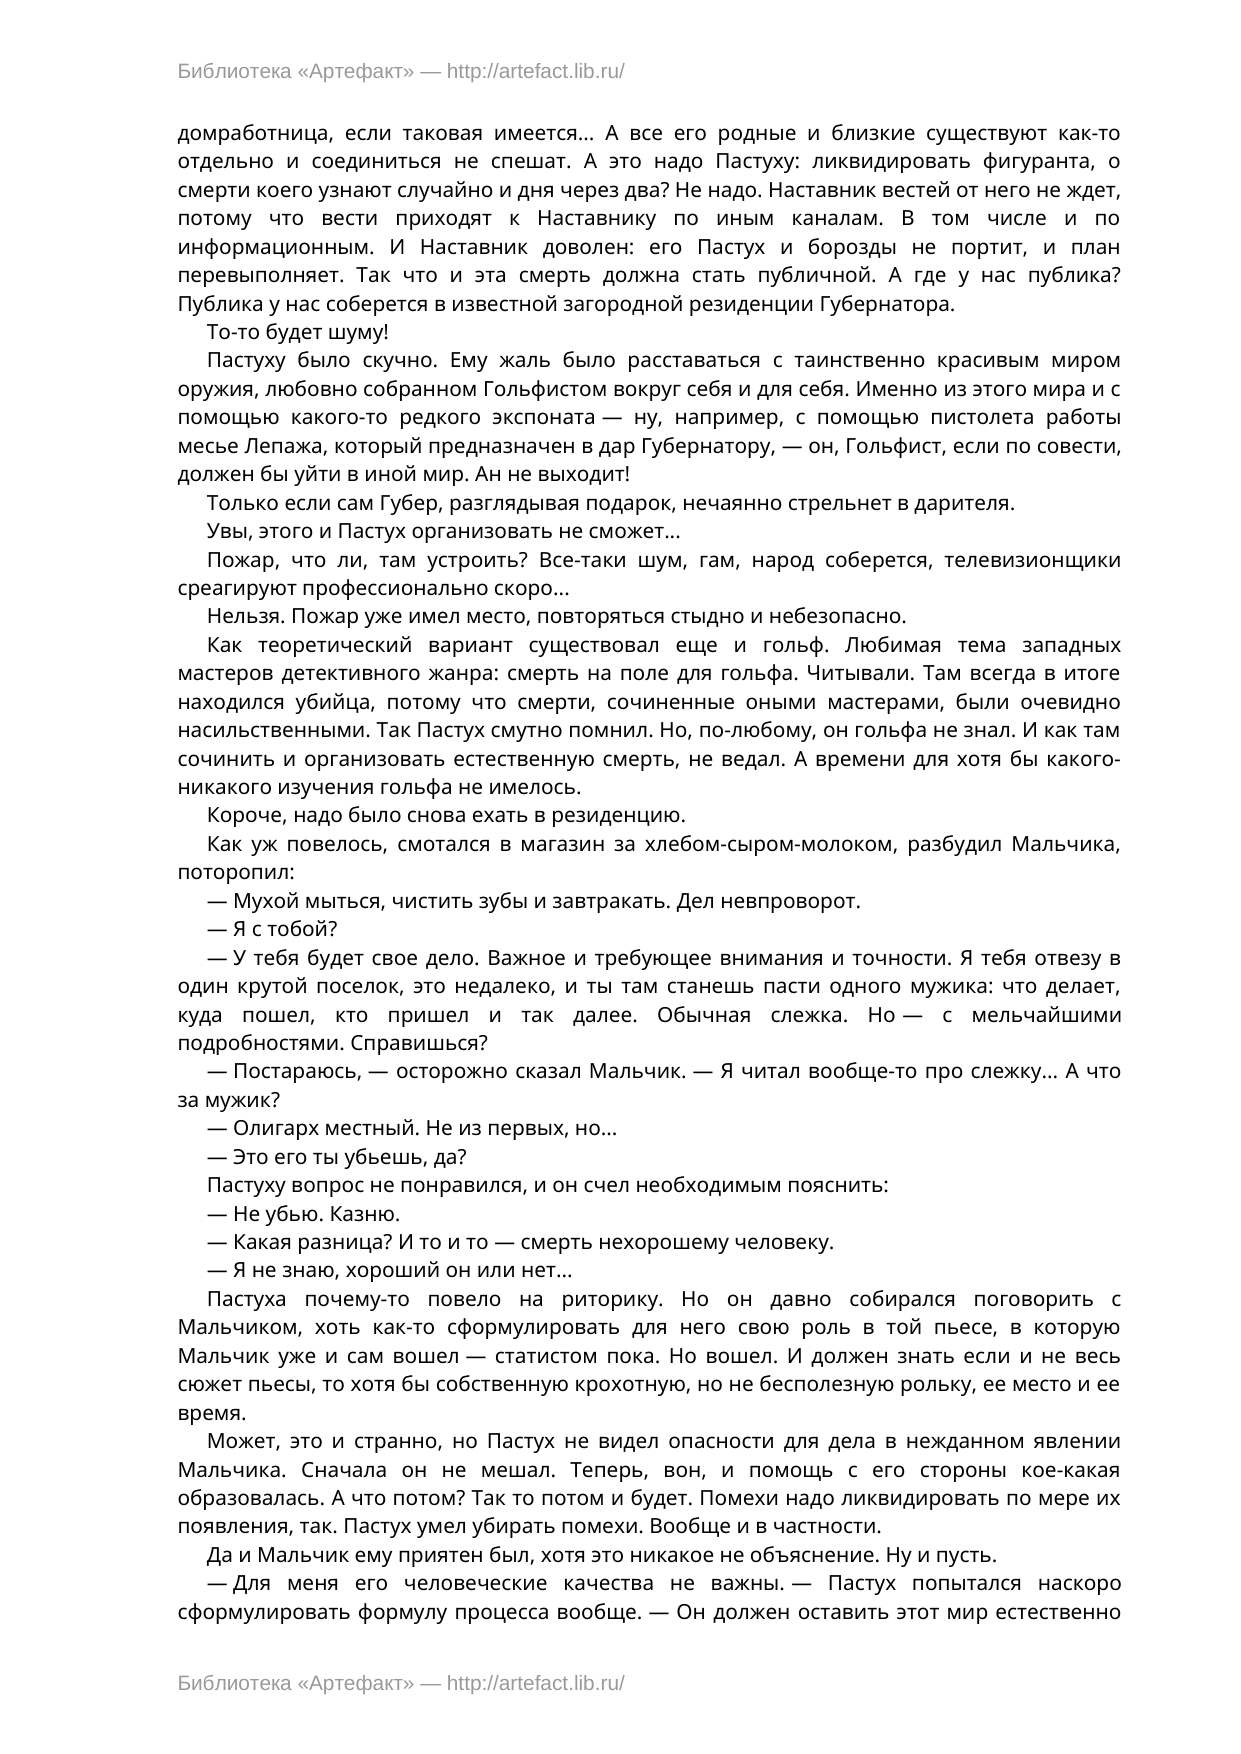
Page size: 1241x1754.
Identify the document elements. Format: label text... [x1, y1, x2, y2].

text — Не убью. Казню. [177, 1199, 1122, 1227]
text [177, 118, 1122, 317]
text — Это его ты убьешь, да? [177, 1142, 1122, 1170]
text Только если сам Губер, разглядывая подарок, нечаянно стрельнет в дарителя. [177, 488, 1122, 516]
text — Я не знаю, хороший он или нет... [177, 1256, 1122, 1284]
text Увы, этого и Пастух организовать не сможет... [177, 516, 1122, 545]
text — У тебя будет свое дело. Важное и требующее внимания и точности. Я тебя отвезу в один крутой поселок, это недалеко, и ты там станешь пасти одного мужика: что делает, куда пошел, кто пришел и так далее. Обычная слежка. Но — с мельчайшими подробностями. Справишься? [177, 943, 1122, 1057]
text Пастуху было скучно. Ему жаль было расставаться с таинственно красивым миром оружия, любовно собранном Гольфистом вокруг себя и для себя. Именно из этого мира и с помощью какого-то редкого экспоната — ну, например, с помощью пистолета работы месье Лепажа, который предназначен в дар Губернатору, — он, Гольфист, если по совести, должен бы уйти в иной мир. Ан не выходит! [177, 346, 1122, 488]
text Пастуха почему-то повело на риторику. Но он давно собирался поговорить с Мальчиком, хоть как-то сформулировать для него свою роль в той пьесе, в которую Мальчик уже и сам вошел — статистом пока. Но вошел. И должен знать если и не весь сюжет пьесы, то хотя бы собственную крохотную, но не бесполезную рольку, ее место и ее время. [177, 1284, 1122, 1426]
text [177, 1568, 1122, 1625]
text Как теоретический вариант существовал еще и гольф. Любимая тема западных мастеров детективного жанра: смерть на поле для гольфа. Читывали. Там всегда в итоге находился убийца, потому что смерти, сочиненные оными мастерами, были очевидно насильственными. Так Пастух смутно помнил. Но, по-любому, он гольфа не знал. И как там сочинить и организовать естественную смерть, не ведал. А времени для хотя бы какого-никакого изучения гольфа не имелось. [177, 630, 1122, 801]
text — Мухой мыться, чистить зубы и завтракать. Дел невпроворот. [177, 886, 1122, 914]
text Может, это и странно, но Пастух не видел опасности для дела в нежданном явлении Мальчика. Сначала он не мешал. Теперь, вон, и помощь с его стороны кое-какая образовалась. А что потом? Так то потом и будет. Помехи надо ликвидировать по мере их появления, так. Пастух умел убирать помехи. Вообще и в частности. [177, 1426, 1122, 1540]
text — Постараюсь, — осторожно сказал Мальчик. — Я читал вообще-то про слежку... А что за мужик? [177, 1057, 1122, 1113]
text То-то будет шуму! [177, 317, 1122, 346]
text Нельзя. Пожар уже имел место, повторяться стыдно и небезопасно. [177, 602, 1122, 630]
text — Я с тобой? [177, 914, 1122, 943]
text — Олигарх местный. Не из первых, но... [177, 1113, 1122, 1142]
text — Какая разница? И то и то — смерть нехорошему человеку. [177, 1227, 1122, 1256]
text Да и Мальчик ему приятен был, хотя это никакое не объяснение. Ну и пусть. [177, 1540, 1122, 1568]
text Пастуху вопрос не понравился, и он счел необходимым пояснить: [177, 1170, 1122, 1199]
text Короче, надо было снова ехать в резиденцию. [177, 801, 1122, 829]
text Как уж повелось, смотался в магазин за хлебом-сыром-молоком, разбудил Мальчика, поторопил: [177, 829, 1122, 886]
text Пожар, что ли, там устроить? Все-таки шум, гам, народ соберется, телевизионщики среагируют профессионально скоро... [177, 545, 1122, 602]
